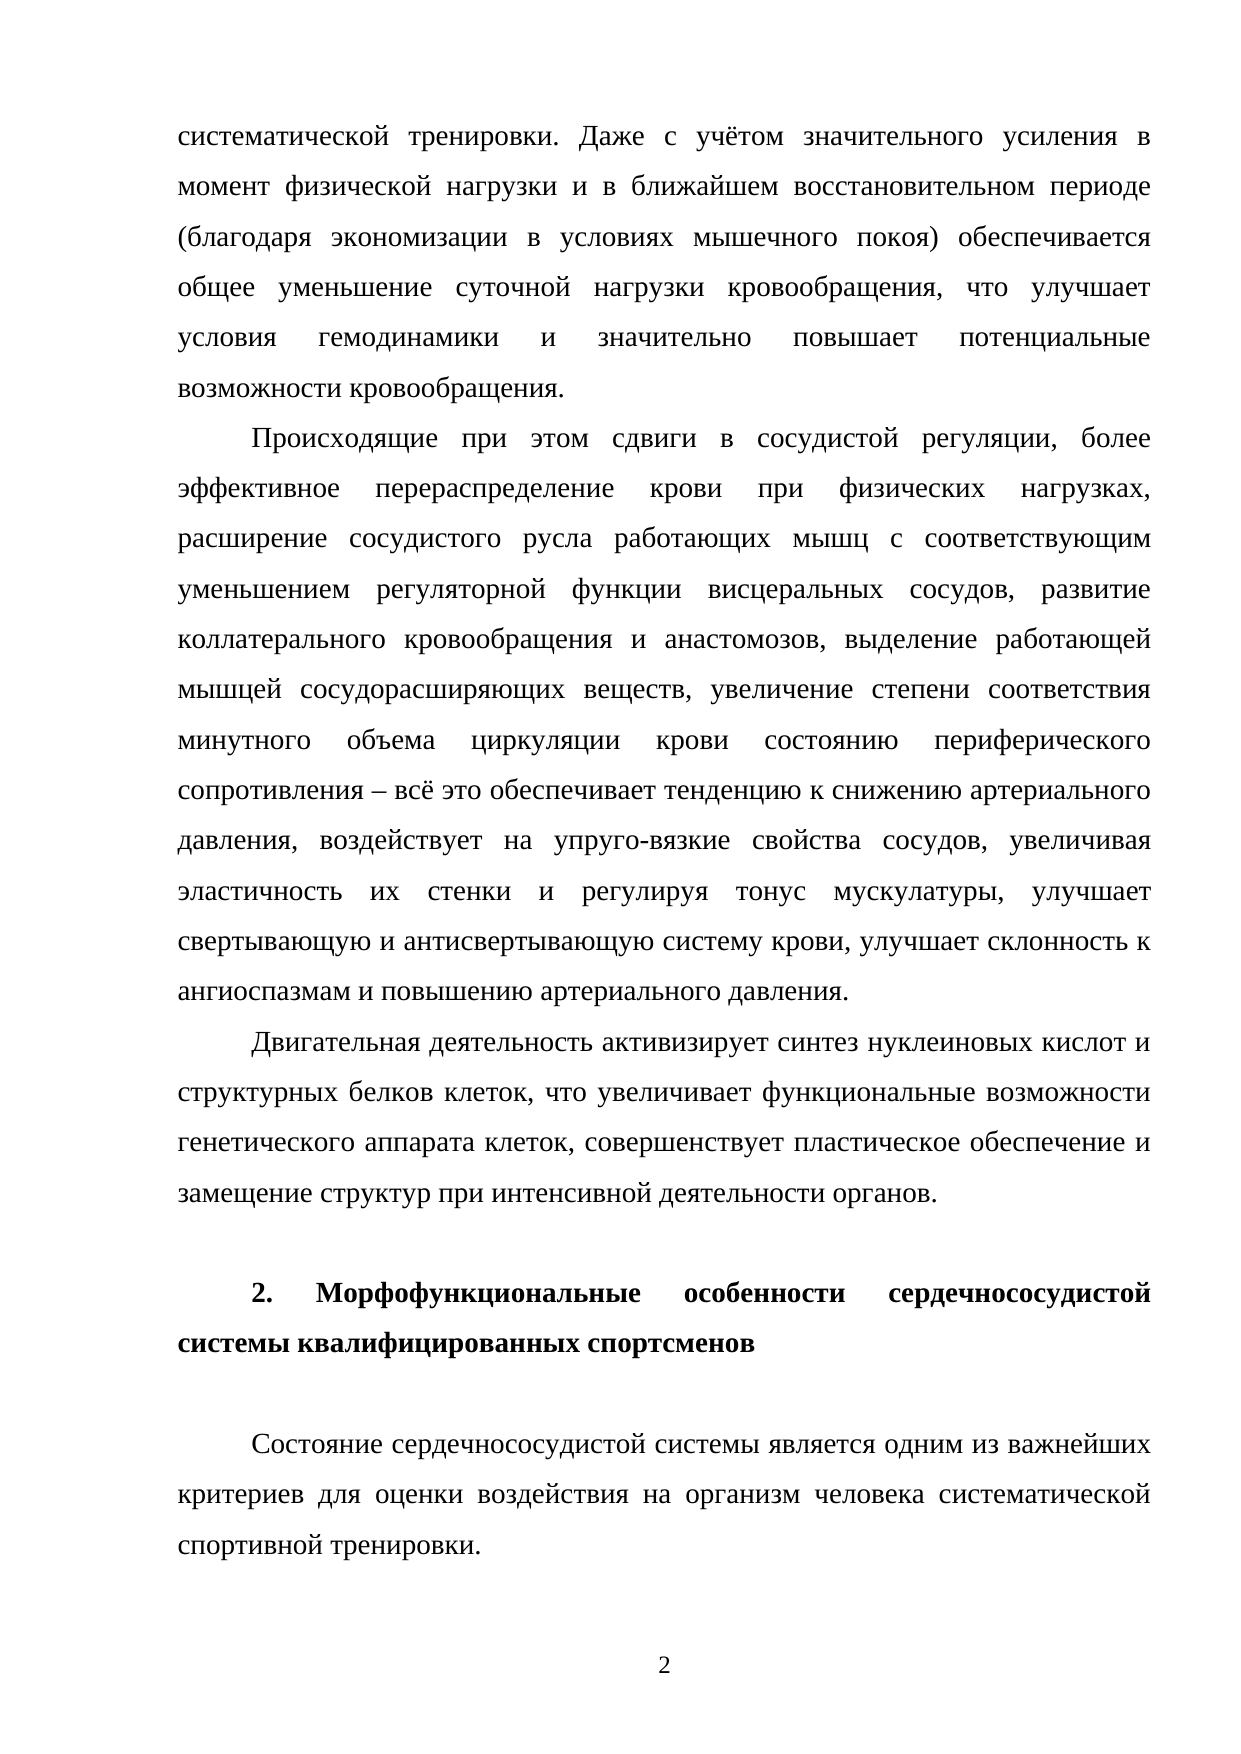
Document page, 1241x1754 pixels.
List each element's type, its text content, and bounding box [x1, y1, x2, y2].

text Состояние сердечнососудистой системы является одним из важнейших критериев для оценки воздействия на организм человека систематической спортивной тренировки. [177, 1426, 1152, 1560]
text Происходящие при этом сдвиги в сосудистой регуляции, более эффективное перераспределение крови при физических нагрузках, расширение сосудистого русла работающих мышц с соответствующим уменьшением регуляторной функции висцеральных сосудов, развитие коллатерального кровообращения и анастомозов, выделение работающей мышцей сосудорасширяющих веществ, увеличение степени соответствия минутного объема циркуляции крови состоянию периферического сопротивления – всё это обеспечивает тенденцию к снижению артериального давления, воздействует на упруго-вязкие свойства сосудов, увеличивая эластичность их стенки и регулируя тонус мускулатуры, улучшает свертывающую и антисвертывающую систему крови, улучшает склонность к ангиоспазмам и повышению артериального давления. [177, 420, 1152, 1007]
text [177, 118, 1152, 403]
text 2. Морфофункциональные особенности сердечнососудистой системы квалифицированных спортсменов [177, 1275, 1152, 1359]
text Двигательная деятельность активизирует синтез нуклеиновых кислот и структурных белков клеток, что увеличивает функциональные возможности генетического аппарата клеток, совершенствует пластическое обеспечение и замещение структур при интенсивной деятельности органов. [177, 1024, 1152, 1208]
